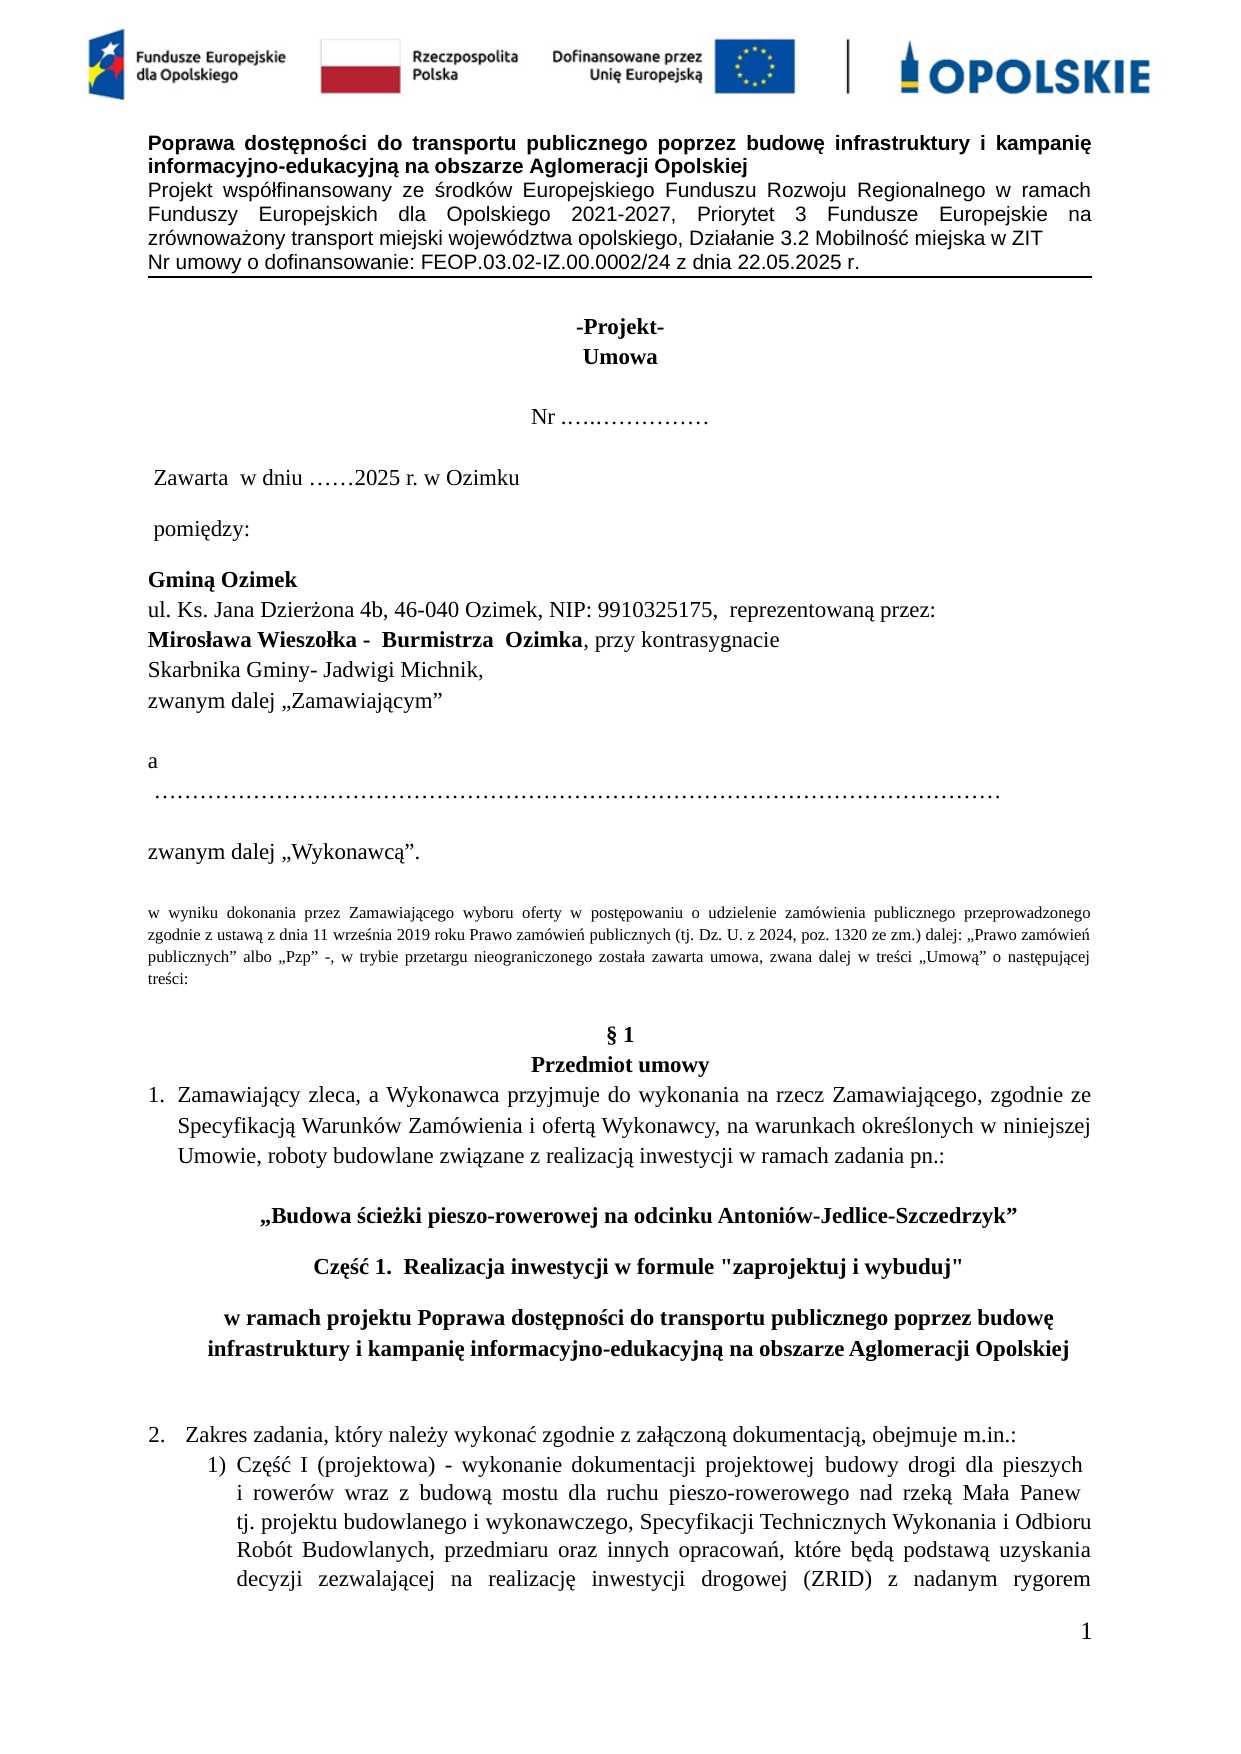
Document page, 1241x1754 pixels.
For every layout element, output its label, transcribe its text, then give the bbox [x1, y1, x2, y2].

text Nr .….…………… [148, 403, 1092, 430]
picture [72, 6, 1169, 120]
list w ramach projektu Poprawa dostępności do transportu publicznego poprzez budowę infrastruktury i kampanię informacyjno-edukacyjną na obszarze Aglomeracji Opolskiej [185, 1304, 1092, 1361]
text ………………………………………………………………………………………………… [148, 777, 1092, 804]
list Zamawiający zleca, a Wykonawca przyjmuje do wykonania na rzecz Zamawiającego, zgodnie ze Specyfikacją Warunków Zamówienia i ofertą Wykonawcy, na warunkach określonych w niniejszej Umowie, roboty budowlane związane z realizacją inwestycji w ramach zadania pn.: [148, 1082, 1092, 1168]
text Umowa [148, 343, 1092, 369]
text pomiędzy: [148, 515, 1092, 541]
text Przedmiot umowy [148, 1051, 1092, 1078]
text zwanym dalej „Wykonawcą”. [148, 838, 1092, 864]
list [207, 1451, 1092, 1591]
list Zakres zadania, który należy wykonać zgodnie z załączoną dokumentacją, obejmuje m.in.: [148, 1421, 1092, 1447]
text Zawarta w dniu ……2025 r. w Ozimku [148, 464, 1092, 490]
text ul. Ks. Jana Dzierżona 4b, 46-040 Ozimek, NIP: 9910325175, reprezentowaną przez: [148, 596, 1092, 622]
text § 1 [148, 1021, 1092, 1047]
text w wyniku dokonania przez Zamawiającego wyboru oferty w postępowaniu o udzielenie zamówienia publicznego przeprowadzonego zgodnie z ustawą z dnia 11 września 2019 roku Prawo zamówień publicznych (tj. Dz. U. z 2024, poz. 1320 ze zm.) dalej: „Prawo zamówień publicznych” albo „Pzp” -, w trybie przetargu nieograniczonego została zawarta umowa, zwana dalej w treści „Umową” o następującej treści: [148, 903, 1092, 988]
list „Budowa ścieżki pieszo-rowerowej na odcinku Antoniów-Jedlice-Szczedrzyk” [185, 1202, 1092, 1229]
text a [148, 747, 1092, 773]
text Gminą Ozimek [148, 566, 1092, 592]
list Część 1. Realizacja inwestycji w formule "zaprojektuj i wybuduj" [185, 1253, 1092, 1280]
text -Projekt- [148, 313, 1092, 339]
text Mirosława Wieszołka - Burmistrza Ozimka, przy kontrasygnacie [148, 626, 1092, 653]
text zwanym dalej „Zamawiającym” [148, 687, 1092, 713]
text Skarbnika Gminy- Jadwigi Michnik, [148, 657, 1092, 683]
